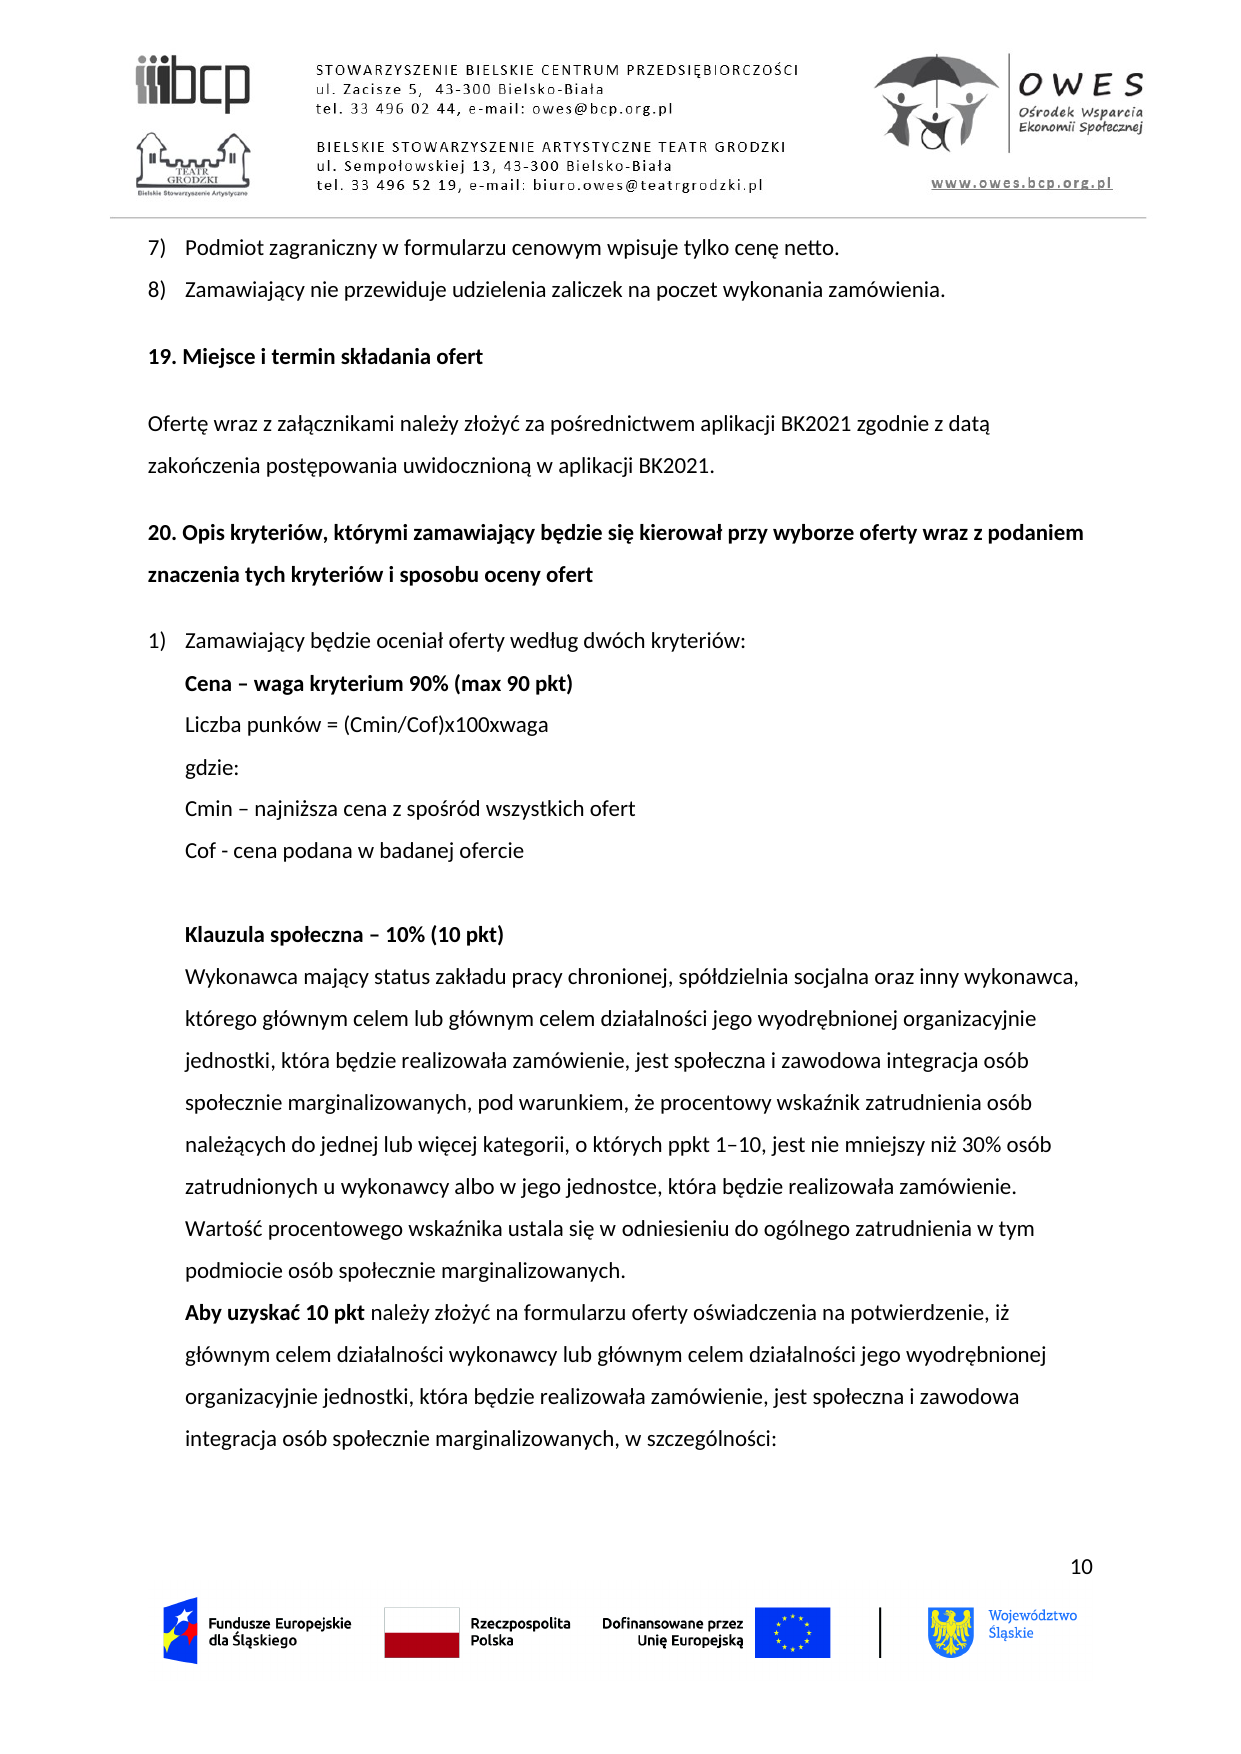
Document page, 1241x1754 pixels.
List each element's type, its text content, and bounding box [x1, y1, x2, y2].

picture [147, 1580, 1093, 1681]
picture [102, 48, 1157, 219]
subtitle 19. Miejsce i termin składania ofert [148, 342, 1093, 370]
list Liczba punków = (Cmin/Cof)x100xwaga [185, 711, 1093, 739]
text Aby uzyskać 10 pkt należy złożyć na formularzu oferty oświadczenia na potwierdzenie, iż głównym celem działalności wykonawcy lub głównym celem działalności jego wyodrębnionej organizacyjnie jednostki, która będzie realizowała zamówienie, jest społeczna i zawodowa integracja osób społecznie marginalizowanych, w szczególności: [185, 1298, 1093, 1452]
list Zamawiający będzie oceniał oferty według dwóch kryteriów: [148, 627, 1093, 655]
list Cmin – najniższa cena z spośród wszystkich ofert [185, 794, 1093, 823]
subtitle Zamawiający nie przewiduje udzielenia zaliczek na poczet wykonania zamówienia. [148, 275, 1093, 303]
list Cof - cena podana w badanej ofercie [185, 837, 1093, 864]
subtitle 20. Opis kryteriów, którymi zamawiający będzie się kierował przy wyborze oferty wraz z podaniem znaczenia tych kryteriów i sposobu oceny ofert [148, 518, 1093, 588]
list Klauzula społeczna – 10% (10 pkt) [185, 921, 1093, 948]
list Wykonawca mający status zakładu pracy chronionej, spółdzielnia socjalna oraz inny wykonawca, którego głównym celem lub głównym celem działalności jego wyodrębnionej organizacyjnie jednostki, która będzie realizowała zamówienie, jest społeczna i zawodowa integracja osób społecznie marginalizowanych, pod warunkiem, że procentowy wskaźnik zatrudnienia osób należących do jednej lub więcej kategorii, o których ppkt 1–10, jest nie mniejszy niż 30% osób zatrudnionych u wykonawcy albo w jego jednostce, która będzie realizowała zamówienie. Wartość procentowego wskaźnika ustala się w odniesieniu do ogólnego zatrudnienia w tym podmiocie osób społecznie marginalizowanych. [185, 962, 1093, 1284]
list Cena – waga kryterium 90% (max 90 pkt) [185, 669, 1093, 697]
subtitle Podmiot zagraniczny w formularzu cenowym wpisuje tylko cenę netto. [148, 148, 1093, 261]
text Ofertę wraz z załącznikami należy złożyć za pośrednictwem aplikacji BK2021 zgodnie z datą zakończenia postępowania uwidocznioną w aplikacji BK2021. [148, 409, 1093, 479]
list gdzie: [185, 753, 1093, 781]
